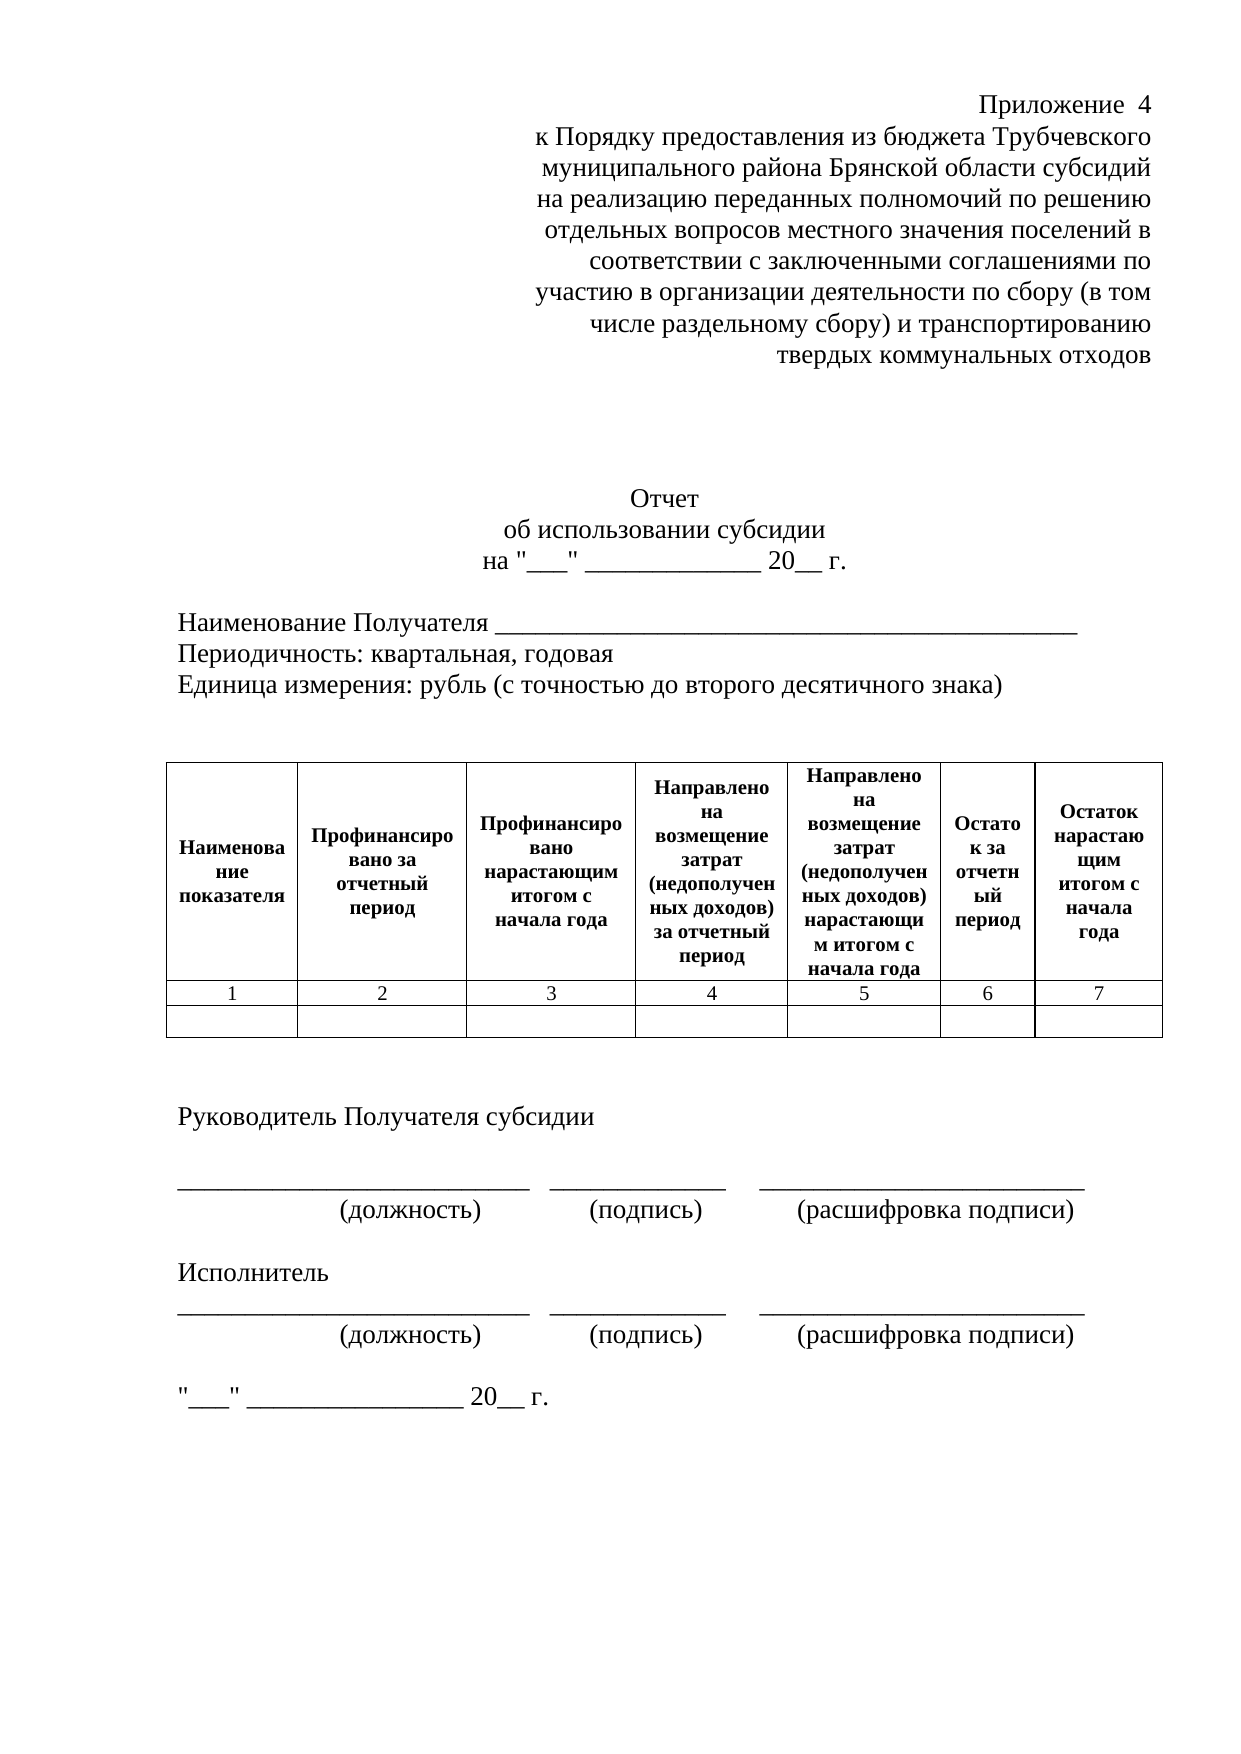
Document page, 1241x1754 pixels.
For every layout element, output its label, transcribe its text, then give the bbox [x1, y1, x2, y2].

table_header Остаток за отчетный период [941, 763, 1034, 979]
text (должность) (подпись) (расшифровка подписи) [177, 1318, 1152, 1349]
text Периодичность: квартальная, годовая [177, 637, 1152, 668]
text Исполнитель [177, 1256, 1152, 1287]
text Руководитель Получателя субсидии [177, 1100, 1152, 1131]
text (должность) (подпись) (расшифровка подписи) [177, 1194, 1152, 1225]
text к Порядку предоставления из бюджета Трубчевского [177, 120, 1152, 151]
table_header Наименование показателя [167, 763, 297, 979]
table_cell [1036, 1006, 1162, 1037]
table_header Профинансировано нарастающим итогом с начала года [467, 763, 635, 979]
text Единица измерения: рубль (с точностью до второго десятичного знака) [177, 668, 1152, 700]
text отдельных вопросов местного значения поселений в [177, 213, 1152, 244]
table_header Направлено на возмещение затрат (недополученных доходов) за отчетный период [636, 763, 787, 979]
text об использовании субсидии [177, 513, 1152, 544]
text муниципального района Брянской области субсидий [177, 151, 1152, 182]
table_cell 1 [167, 981, 297, 1005]
table_cell 4 [636, 981, 787, 1005]
text на "___" _____________ 20__ г. [177, 544, 1152, 575]
table_cell 5 [788, 981, 940, 1005]
table_cell [167, 1006, 297, 1037]
text __________________________ _____________ ________________________ [177, 1287, 1152, 1318]
text на реализацию переданных полномочий по решению [177, 182, 1152, 213]
text числе раздельному сбору) и транспортированию [177, 307, 1152, 338]
table_header Остаток нарастающим итогом с начала года [1036, 763, 1162, 979]
text Наименование Получателя ___________________________________________ [177, 606, 1152, 637]
text соответствии с заключенными соглашениями по [177, 244, 1152, 276]
table_cell [298, 1006, 466, 1037]
text "___" ________________ 20__ г. [177, 1381, 1152, 1412]
table_cell [467, 1006, 635, 1037]
table_cell 2 [298, 981, 466, 1005]
table_cell [941, 1006, 1034, 1037]
text твердых коммунальных отходов [177, 338, 1152, 369]
table_header Профинансировано за отчетный период [298, 763, 466, 979]
table_cell 7 [1036, 981, 1162, 1005]
table_cell [636, 1006, 787, 1037]
text Отчет [177, 482, 1152, 513]
text __________________________ _____________ ________________________ [177, 1162, 1152, 1194]
table_cell 3 [467, 981, 635, 1005]
text Приложение 4 [177, 89, 1152, 120]
text участию в организации деятельности по сбору (в том [177, 276, 1152, 307]
table_header Направлено на возмещение затрат (недополученных доходов) нарастающим итогом с начала года [788, 763, 940, 979]
table_cell 6 [941, 981, 1034, 1005]
table_cell [788, 1006, 940, 1037]
